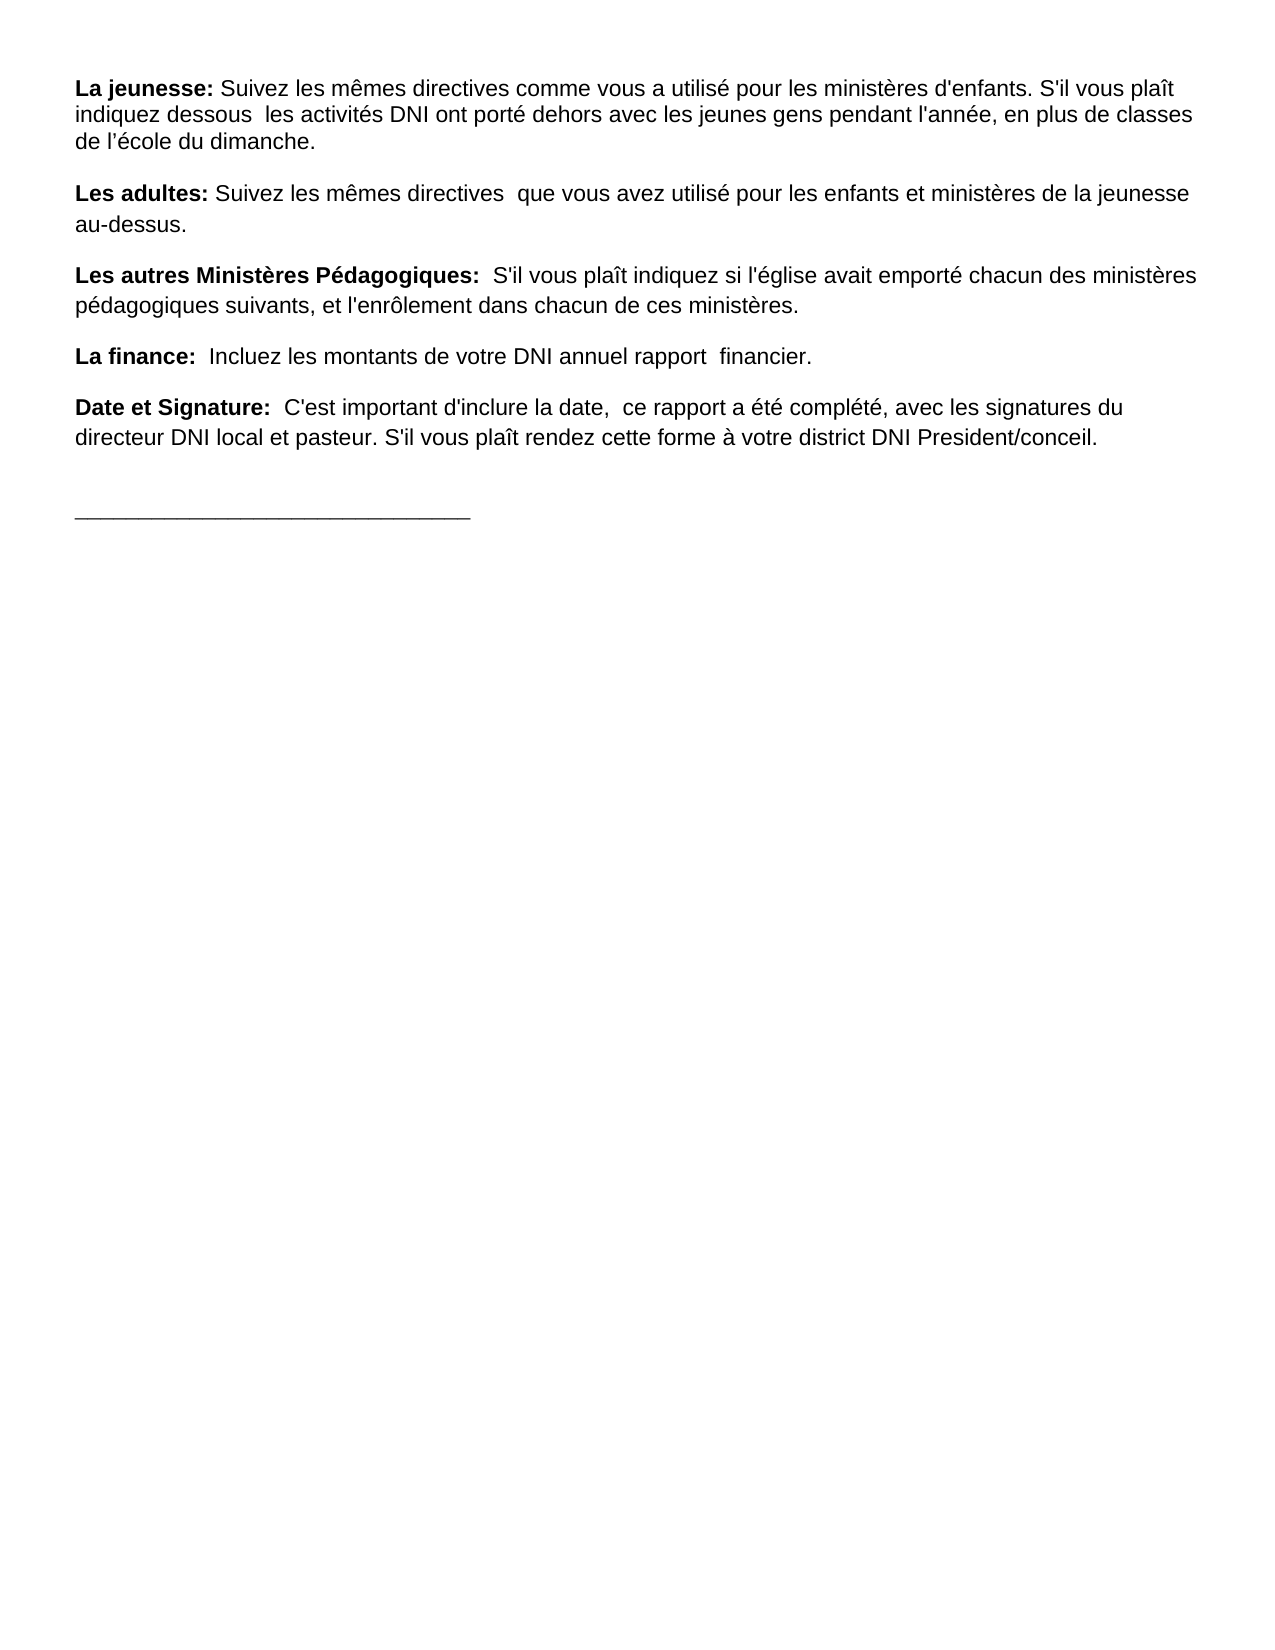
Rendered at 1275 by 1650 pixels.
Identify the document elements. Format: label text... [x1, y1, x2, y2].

text Les adultes: Suivez les mêmes directives que vous avez utilisé pour les enfants et ministères de la jeunesse au-dessus. [75, 180, 1200, 237]
text Les autres Ministères Pédagogiques: S'il vous plaît indiquez si l'église avait emporté chacun des ministères pédagogiques suivants, et l'enrôlement dans chacun de ces ministères. [75, 262, 1200, 318]
text La jeunesse: Suivez les mêmes directives comme vous a utilisé pour les ministères d'enfants. S'il vous plaît indiquez dessous les activités DNI ont porté dehors avec les jeunes gens pendant l'année, en plus de classes de l’école du dimanche. [75, 75, 1200, 154]
text Date et Signature: C'est important d'inclure la date, ce rapport a été complété, avec les signatures du directeur DNI local et pasteur. S'il vous plaît rendez cette forme à votre district DNI President/conceil. [75, 394, 1200, 451]
text La finance: Incluez les montants de votre DNI annuel rapport financier. [75, 343, 1200, 369]
text _______________________________ [75, 494, 1200, 521]
